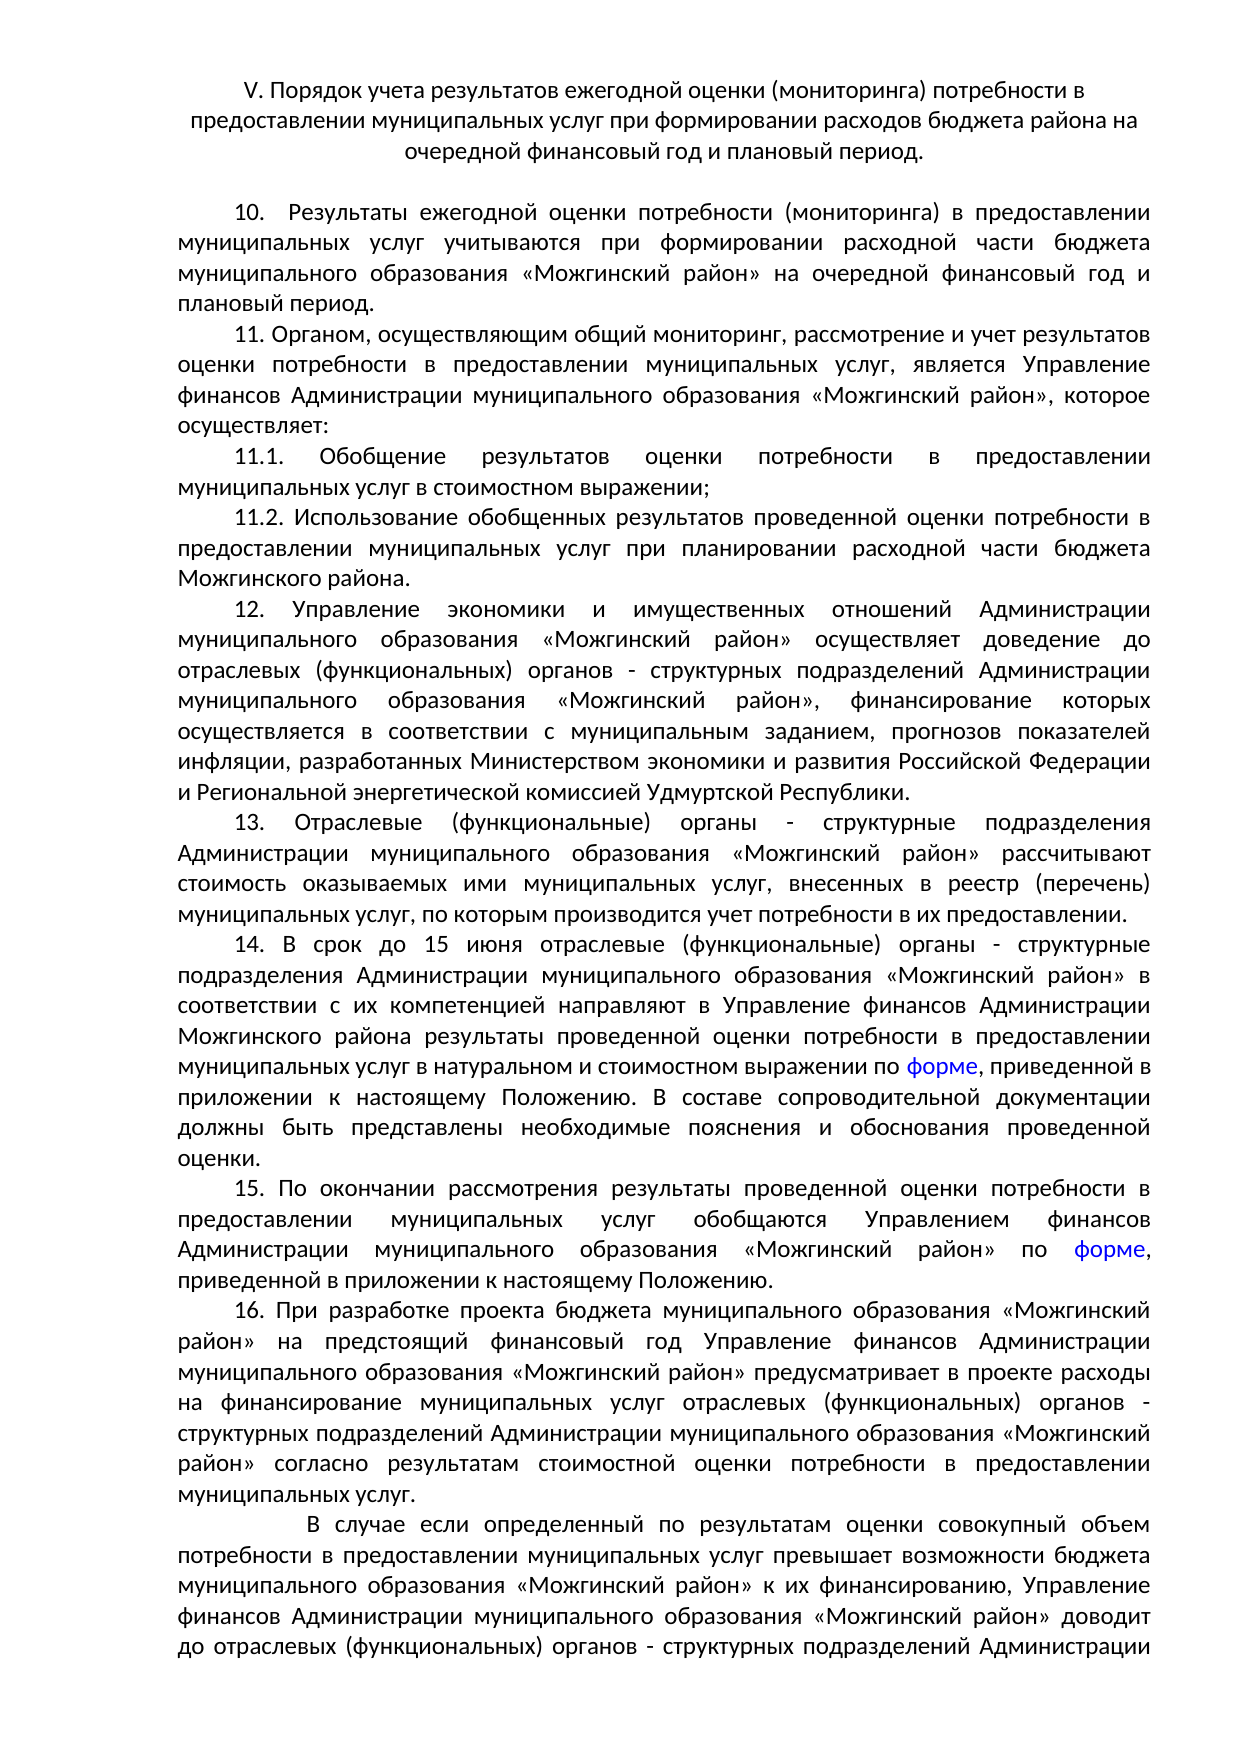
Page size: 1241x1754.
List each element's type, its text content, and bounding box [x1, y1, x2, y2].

text 16. При разработке проекта бюджета муниципального образования «Можгинский район» на предстоящий финансовый год Управление финансов Администрации муниципального образования «Можгинский район» предусматривает в проекте расходы на финансирование муниципальных услуг отраслевых (функциональных) органов - структурных подразделений Администрации муниципального образования «Можгинский район» согласно результатам стоимостной оценки потребности в предоставлении муниципальных услуг. [177, 1295, 1152, 1508]
text 13. Отраслевые (функциональные) органы - структурные подразделения Администрации муниципального образования «Можгинский район» рассчитывают стоимость оказываемых ими муниципальных услуг, внесенных в реестр (перечень) муниципальных услуг, по которым производится учет потребности в их предоставлении. [177, 806, 1152, 928]
text 14. В срок до 15 июня отраслевые (функциональные) органы - структурные подразделения Администрации муниципального образования «Можгинский район» в соответствии с их компетенцией направляют в Управление финансов Администрации Можгинского района результаты проведенной оценки потребности в предоставлении муниципальных услуг в натуральном и стоимостном выражении по форме, приведенной в приложении к настоящему Положению. В составе сопроводительной документации должны быть представлены необходимые пояснения и обоснования проведенной оценки. [177, 928, 1152, 1173]
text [177, 1508, 1152, 1661]
text 11.2. Использование обобщенных результатов проведенной оценки потребности в предоставлении муниципальных услуг при планировании расходной части бюджета Можгинского района. [177, 501, 1152, 593]
text 15. По окончании рассмотрения результаты проведенной оценки потребности в предоставлении муниципальных услуг обобщаются Управлением финансов Администрации муниципального образования «Можгинский район» по форме, приведенной в приложении к настоящему Положению. [177, 1173, 1152, 1295]
text 10. Результаты ежегодной оценки потребности (мониторинга) в предоставлении муниципальных услуг учитываются при формировании расходной части бюджета муниципального образования «Можгинский район» на очередной финансовый год и плановый период. [177, 196, 1152, 318]
text V. Порядок учета результатов ежегодной оценки (мониторинга) потребности в предоставлении муниципальных услуг при формировании расходов бюджета района на очередной финансовый год и плановый период. [177, 74, 1152, 165]
text 11.1. Обобщение результатов оценки потребности в предоставлении муниципальных услуг в стоимостном выражении; [177, 440, 1152, 501]
text 12. Управление экономики и имущественных отношений Администрации муниципального образования «Можгинский район» осуществляет доведение до отраслевых (функциональных) органов - структурных подразделений Администрации муниципального образования «Можгинский район», финансирование которых осуществляется в соответствии с муниципальным заданием, прогнозов показателей инфляции, разработанных Министерством экономики и развития Российской Федерации и Региональной энергетической комиссией Удмуртской Республики. [177, 593, 1152, 806]
text 11. Органом, осуществляющим общий мониторинг, рассмотрение и учет результатов оценки потребности в предоставлении муниципальных услуг, является Управление финансов Администрации муниципального образования «Можгинский район», которое осуществляет: [177, 318, 1152, 440]
